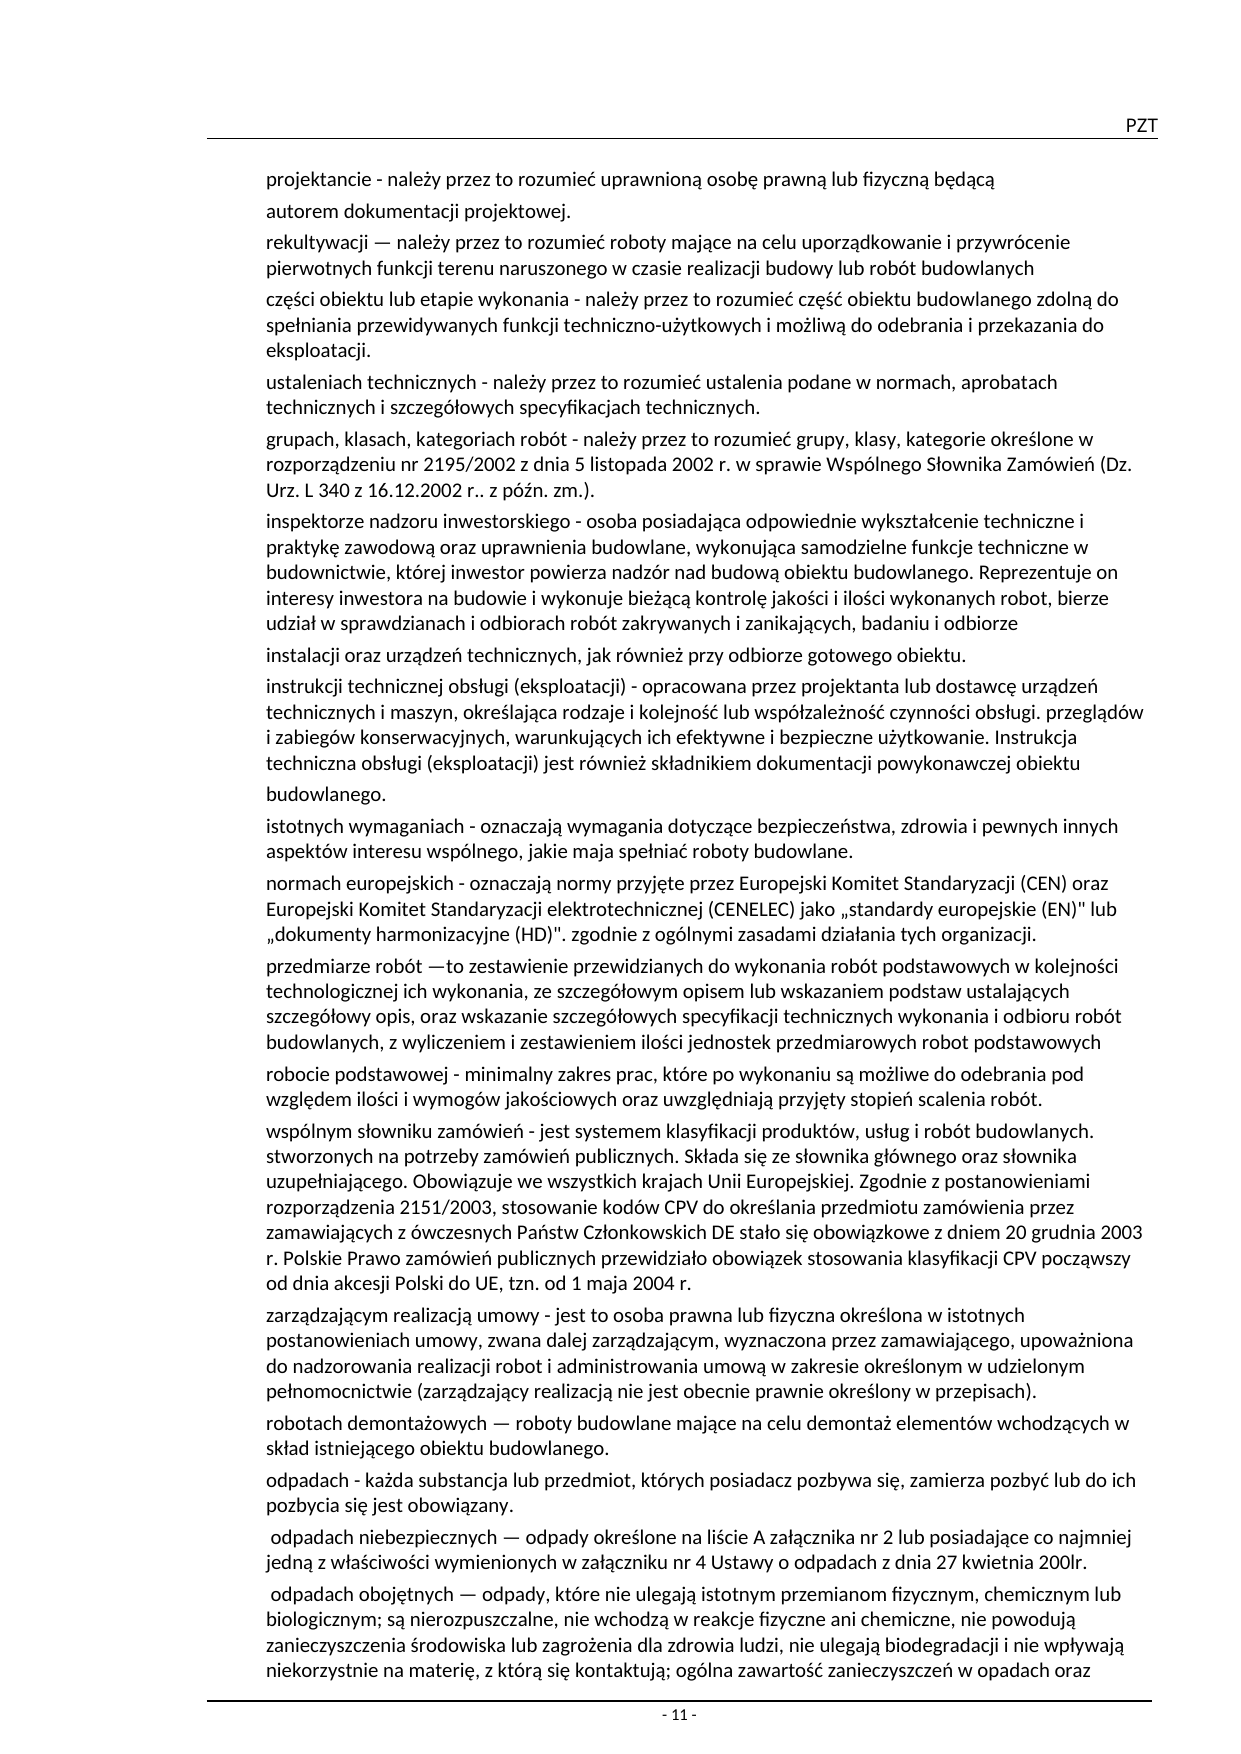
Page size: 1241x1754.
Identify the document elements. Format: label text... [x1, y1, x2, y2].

text grupach, klasach, kategoriach robót - należy przez to rozumieć grupy, klasy, kategorie określone w rozporządzeniu nr 2195/2002 z dnia 5 listopada 2002 r. w sprawie Wspólnego Słownika Zamówień (Dz. Urz. L 340 z 16.12.2002 r.. z późn. zm.). [266, 426, 1152, 502]
text budowlanego. [266, 782, 1152, 807]
text rekultywacji — należy przez to rozumieć roboty mające na celu uporządkowanie i przywrócenie pierwotnych funkcji terenu naruszonego w czasie realizacji budowy lub robót budowlanych [266, 229, 1152, 280]
text autorem dokumentacji projektowej. [266, 198, 1152, 223]
text odpadach - każda substancja lub przedmiot, których posiadacz pozbywa się, zamierza pozbyć lub do ich pozbycia się jest obowiązany. [266, 1467, 1152, 1518]
text inspektorze nadzoru inwestorskiego - osoba posiadająca odpowiednie wykształcenie techniczne i praktykę zawodową oraz uprawnienia budowlane, wykonująca samodzielne funkcje techniczne w budownictwie, której inwestor powierza nadzór nad budową obiektu budowlanego. Reprezentuje on interesy inwestora na budowie i wykonuje bieżącą kontrolę jakości i ilości wykonanych robot, bierze udział w sprawdzianach i odbiorach robót zakrywanych i zanikających, badaniu i odbiorze [266, 509, 1152, 636]
text wspólnym słowniku zamówień - jest systemem klasyfikacji produktów, usług i robót budowlanych. stworzonych na potrzeby zamówień publicznych. Składa się ze słownika głównego oraz słownika uzupełniającego. Obowiązuje we wszystkich krajach Unii Europejskiej. Zgodnie z postanowieniami rozporządzenia 2151/2003, stosowanie kodów CPV do określania przedmiotu zamówienia przez zamawiających z ówczesnych Państw Członkowskich DE stało się obowiązkowe z dniem 20 grudnia 2003 r. Polskie Prawo zamówień publicznych przewidziało obowiązek stosowania klasyfikacji CPV począwszy od dnia akcesji Polski do UE, tzn. od 1 maja 2004 r. [266, 1118, 1152, 1296]
text zarządzającym realizacją umowy - jest to osoba prawna lub fizyczna określona w istotnych postanowieniach umowy, zwana dalej zarządzającym, wyznaczona przez zamawiającego, upoważniona do nadzorowania realizacji robot i administrowania umową w zakresie określonym w udzielonym pełnomocnictwie (zarządzający realizacją nie jest obecnie prawnie określony w przepisach). [266, 1302, 1152, 1404]
text odpadach niebezpiecznych — odpady określone na liście A załącznika nr 2 lub posiadające co najmniej jedną z właściwości wymienionych w załączniku nr 4 Ustawy o odpadach z dnia 27 kwietnia 200lr. [266, 1524, 1152, 1575]
text instalacji oraz urządzeń technicznych, jak również przy odbiorze gotowego obiektu. [266, 642, 1152, 667]
text projektancie - należy przez to rozumieć uprawnioną osobę prawną lub fizyczną będącą [266, 166, 1152, 192]
text ustaleniach technicznych - należy przez to rozumieć ustalenia podane w normach, aprobatach technicznych i szczegółowych specyfikacjach technicznych. [266, 369, 1152, 420]
text robocie podstawowej - minimalny zakres prac, które po wykonaniu są możliwe do odebrania pod względem ilości i wymogów jakościowych oraz uwzględniają przyjęty stopień scalenia robót. [266, 1061, 1152, 1112]
text robotach demontażowych — roboty budowlane mające na celu demontaż elementów wchodzących w skład istniejącego obiektu budowlanego. [266, 1410, 1152, 1461]
text części obiektu lub etapie wykonania - należy przez to rozumieć część obiektu budowlanego zdolną do spełniania przewidywanych funkcji techniczno-użytkowych i możliwą do odebrania i przekazania do eksploatacji. [266, 287, 1152, 363]
text istotnych wymaganiach - oznaczają wymagania dotyczące bezpieczeństwa, zdrowia i pewnych innych aspektów interesu wspólnego, jakie maja spełniać roboty budowlane. [266, 813, 1152, 864]
text instrukcji technicznej obsługi (eksploatacji) - opracowana przez projektanta lub dostawcę urządzeń technicznych i maszyn, określająca rodzaje i kolejność lub współzależność czynności obsługi. przeglądów i zabiegów konserwacyjnych, warunkujących ich efektywne i bezpieczne użytkowanie. Instrukcja techniczna obsługi (eksploatacji) jest również składnikiem dokumentacji powykonawczej obiektu [266, 674, 1152, 775]
text normach europejskich - oznaczają normy przyjęte przez Europejski Komitet Standaryzacji (CEN) oraz Europejski Komitet Standaryzacji elektrotechnicznej (CENELEC) jako „standardy europejskie (EN)" lub „dokumenty harmonizacyjne (HD)". zgodnie z ogólnymi zasadami działania tych organizacji. [266, 870, 1152, 947]
text przedmiarze robót —to zestawienie przewidzianych do wykonania robót podstawowych w kolejności technologicznej ich wykonania, ze szczegółowym opisem lub wskazaniem podstaw ustalających szczegółowy opis, oraz wskazanie szczegółowych specyfikacji technicznych wykonania i odbioru robót budowlanych, z wyliczeniem i zestawieniem ilości jednostek przedmiarowych robot podstawowych [266, 953, 1152, 1054]
